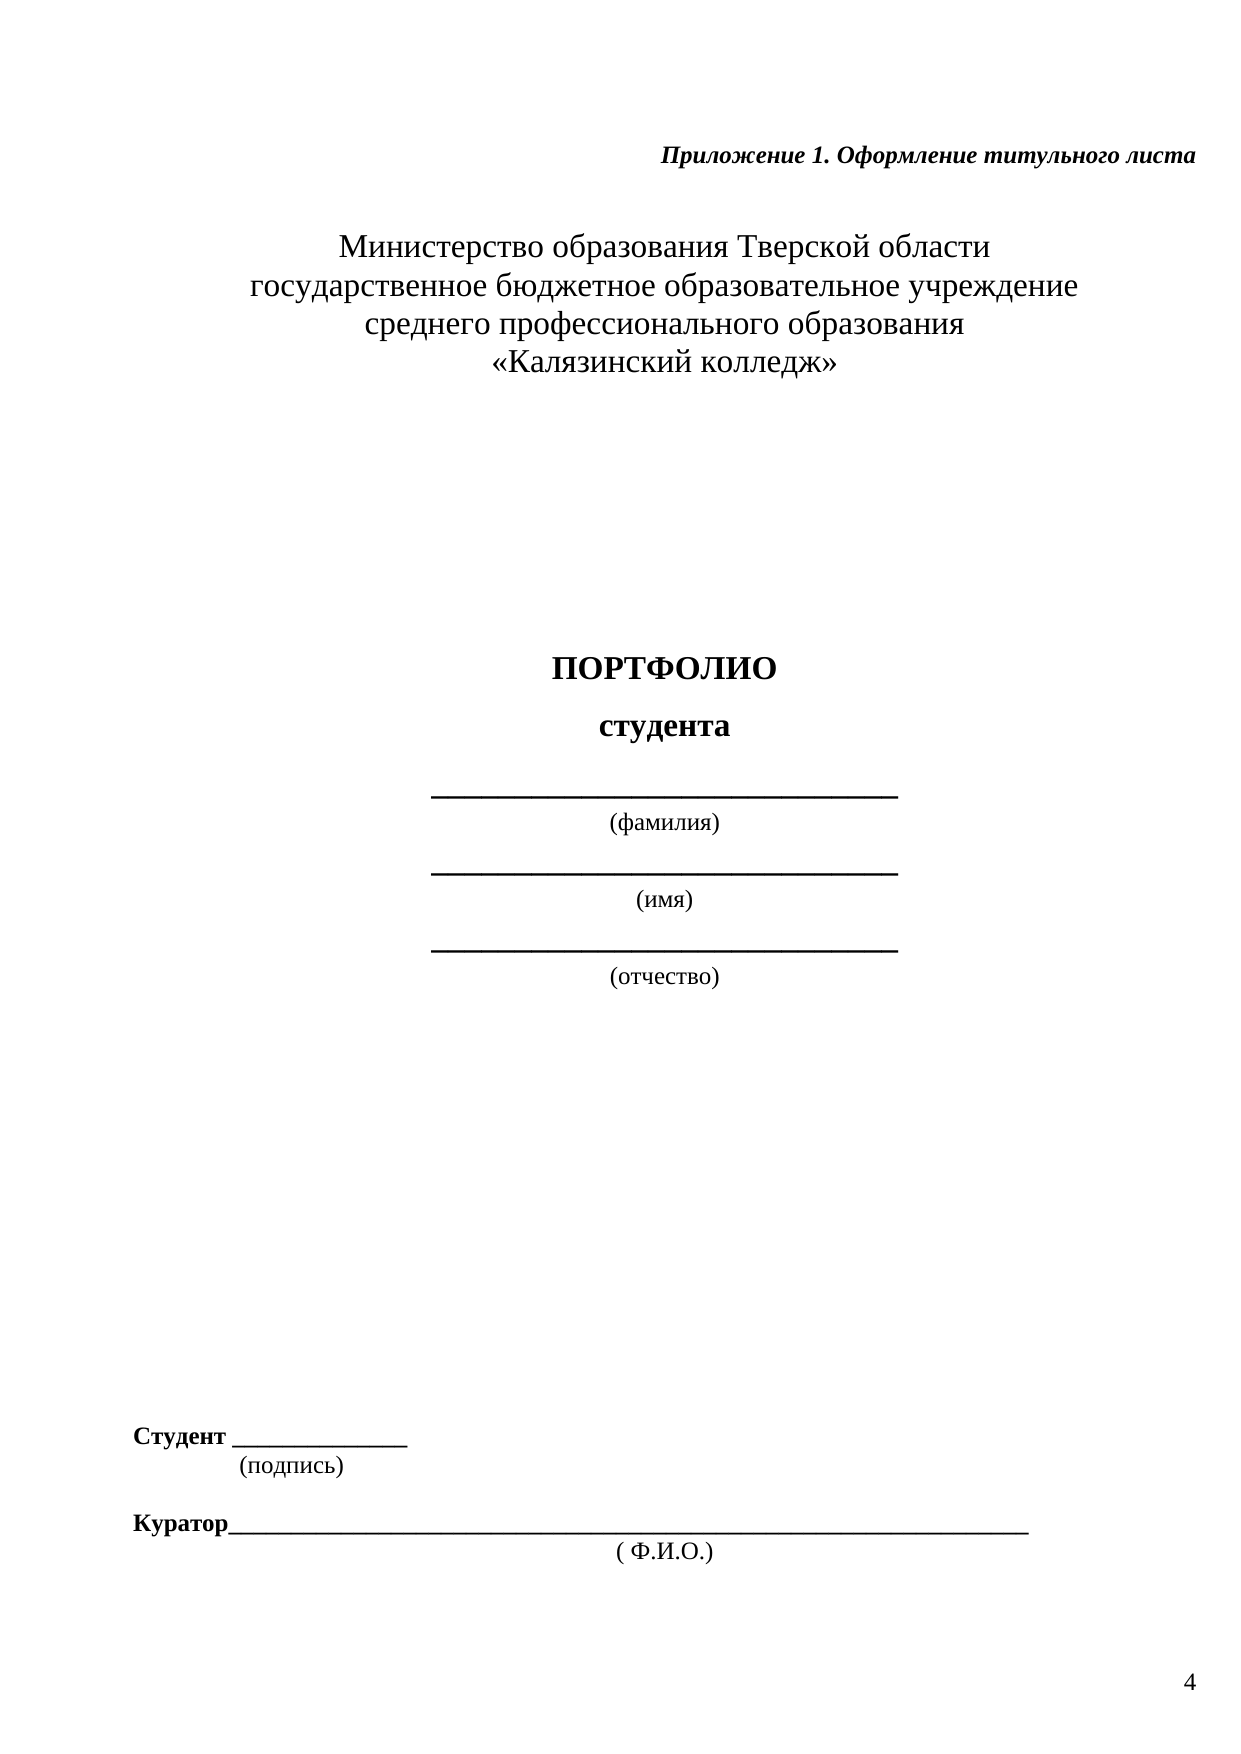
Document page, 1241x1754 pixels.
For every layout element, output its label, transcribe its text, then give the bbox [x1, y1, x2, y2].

text «Калязинский колледж» [59, 341, 1196, 380]
text ____________________________ [59, 917, 1196, 956]
text ( Ф.И.О.) [59, 1536, 1196, 1565]
text Приложение 1. Оформление титульного листа [59, 140, 1196, 169]
text государственное бюджетное образовательное учреждение [59, 265, 1196, 303]
text ____________________________ [59, 840, 1196, 878]
text (подпись) [59, 1450, 1196, 1479]
text (фамилия) [59, 807, 1196, 836]
text (имя) [59, 884, 1196, 913]
text (отчество) [59, 961, 1196, 990]
text среднего профессионального образования [59, 303, 1196, 341]
text ПОРТФОЛИО [59, 648, 1196, 686]
text Министерство образования Тверской области [59, 226, 1196, 265]
text Куратор________________________________________________________________ [59, 1508, 1196, 1536]
text ____________________________ [59, 763, 1196, 801]
text студента [59, 706, 1196, 744]
text Студент ______________ [59, 1421, 1196, 1450]
